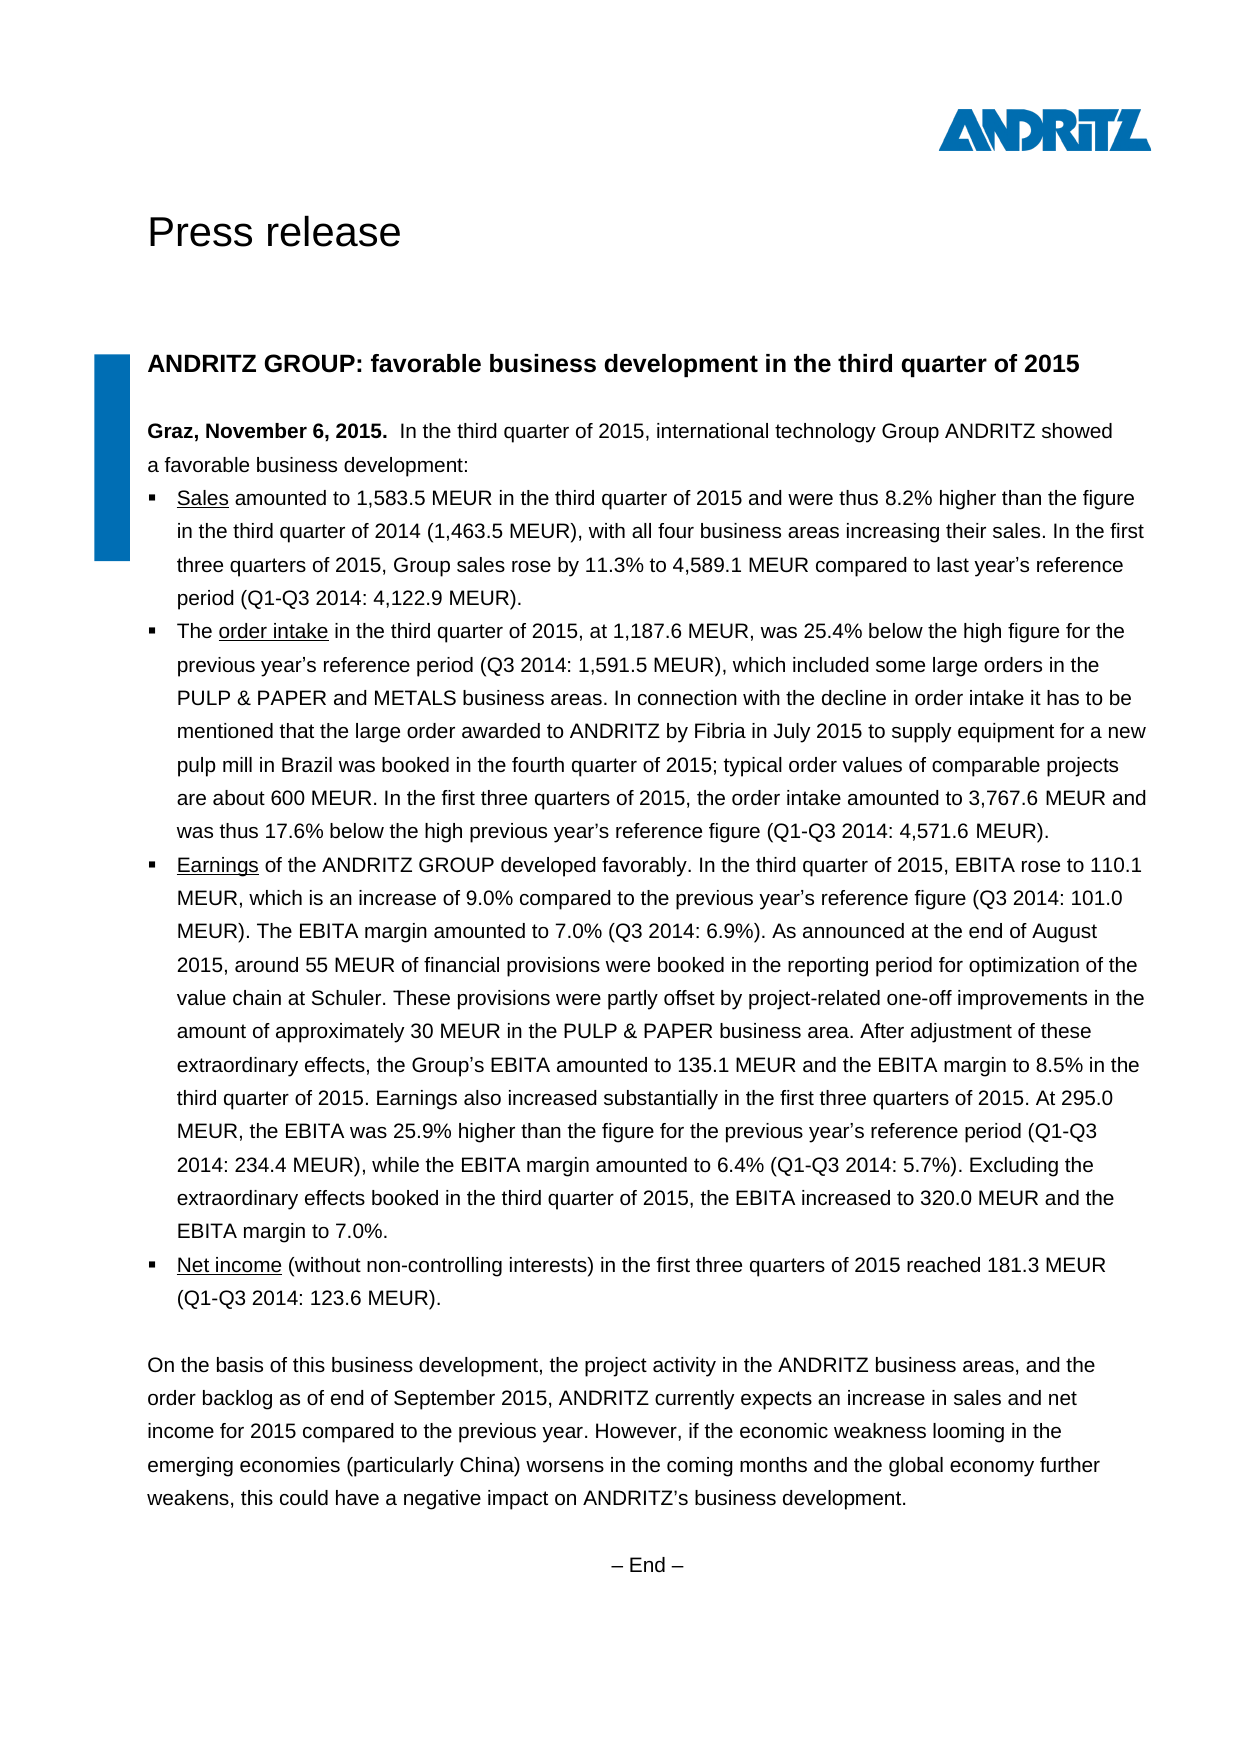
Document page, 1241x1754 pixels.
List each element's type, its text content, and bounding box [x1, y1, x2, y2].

picture [938, 109, 1152, 151]
text On the basis of this business development, the project activity in the ANDRITZ business areas, and the order backlog as of end of September 2015, ANDRITZ currently expects an increase in sales and net income for 2015 compared to the previous year. However, if the economic weakness looming in the emerging economies (particularly China) worsens in the coming months and the global economy further weakens, this could have a negative impact on ANDRITZ’s business development. [147, 1346, 1147, 1512]
list Earnings of the ANDRITZ GROUP developed favorably. In the third quarter of 2015, EBITA rose to 110.1 MEUR, which is an increase of 9.0% compared to the previous yearʼs reference figure (Q3 2014: 101.0 MEUR). The EBITA margin amounted to 7.0% (Q3 2014: 6.9%). As announced at the end of August 2015, around 55 MEUR of financial provisions were booked in the reporting period for optimization of the value chain at Schuler. These provisions were partly offset by project-related one-off improvements in the amount of approximately 30 MEUR in the PULP & PAPER business area. After adjustment of these extraordinary effects, the Groupʼs EBITA amounted to 135.1 MEUR and the EBITA margin to 8.5% in the third quarter of 2015. Earnings also increased substantially in the first three quarters of 2015. At 295.0 MEUR, the EBITA was 25.9% higher than the figure for the previous yearʼs reference period (Q1-Q3 2014: 234.4 MEUR), while the EBITA margin amounted to 6.4% (Q1-Q3 2014: 5.7%). Excluding the extraordinary effects booked in the third quarter of 2015, the EBITA increased to 320.0 MEUR and the EBITA margin to 7.0%. [147, 846, 1147, 1246]
list Sales amounted to 1,583.5 MEUR in the third quarter of 2015 and were thus 8.2% higher than the figure in the third quarter of 2014 (1,463.5 MEUR), with all four business areas increasing their sales. In the first three quarters of 2015, Group sales rose by 11.3% to 4,589.1 MEUR compared to last yearʼs reference period (Q1-Q3 2014: 4,122.9 MEUR). [147, 479, 1147, 612]
text Graz, November 6, 2015. In the third quarter of 2015, international technology Group ANDRITZ showed a favorable business development: [147, 412, 1147, 479]
text ANDRITZ GROUP: favorable business development in the third quarter of 2015 [147, 346, 1147, 379]
list Net income (without non-controlling interests) in the first three quarters of 2015 reached 181.3 MEUR (Q1-Q3 2014: 123.6 MEUR). [147, 1246, 1147, 1312]
text – End – [147, 1546, 1147, 1579]
list The order intake in the third quarter of 2015, at 1,187.6 MEUR, was 25.4% below the high figure for the previous yearʼs reference period (Q3 2014: 1,591.5 MEUR), which included some large orders in the PULP & PAPER and METALS business areas. In connection with the decline in order intake it has to be mentioned that the large order awarded to ANDRITZ by Fibria in July 2015 to supply equipment for a new pulp mill in Brazil was booked in the fourth quarter of 2015; typical order values of comparable projects are about 600 MEUR. In the first three quarters of 2015, the order intake amounted to 3,767.6 MEUR and was thus 17.6% below the high previous year’s reference figure (Q1-Q3 2014: 4,571.6 MEUR). [147, 612, 1147, 846]
title Press release [147, 207, 1147, 255]
